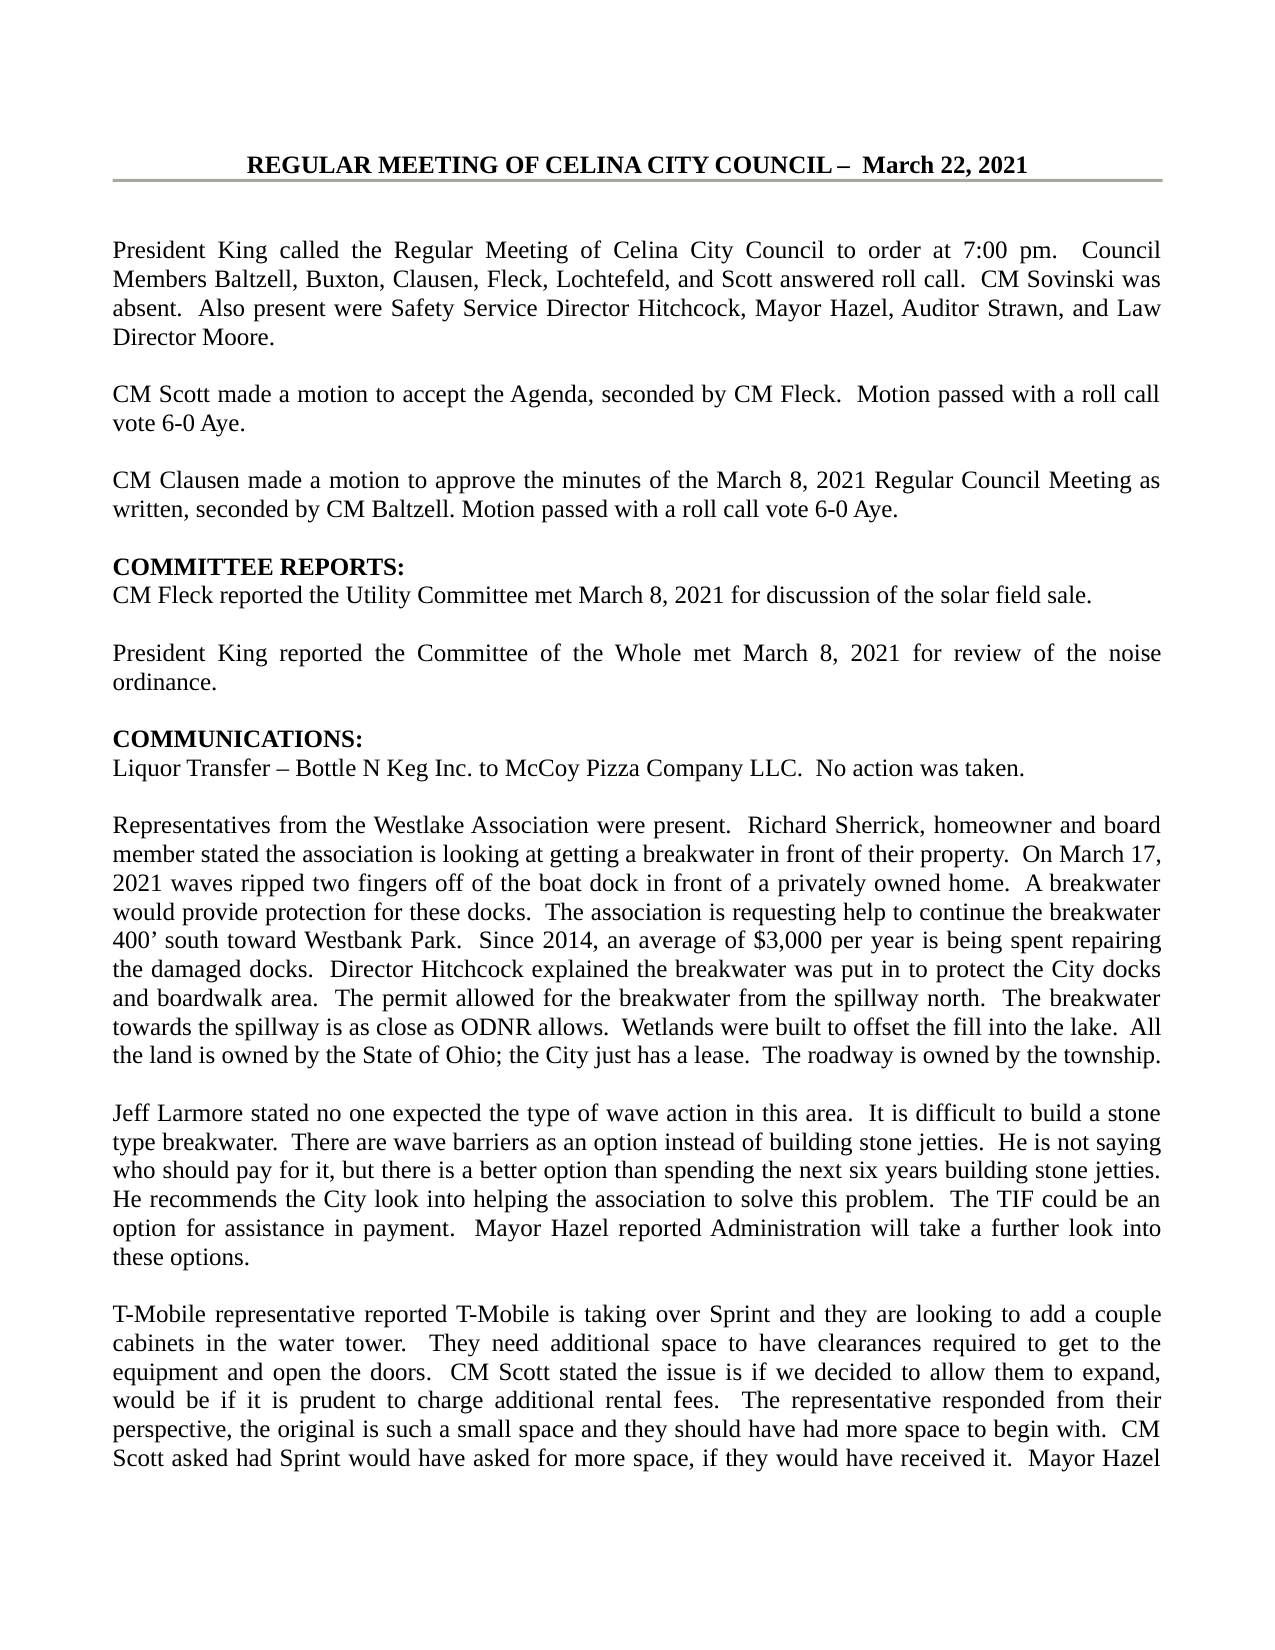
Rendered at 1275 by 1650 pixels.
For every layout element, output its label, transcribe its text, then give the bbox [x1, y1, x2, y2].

text COMMUNICATIONS: [112, 724, 1162, 753]
text COMMITTEE REPORTS: [112, 552, 1162, 581]
text Representatives from the Westlake Association were present. Richard Sherrick, homeowner and board member stated the association is looking at getting a breakwater in front of their property. On March 17, 2021 waves ripped two fingers off of the boat dock in front of a privately owned home. A breakwater would provide protection for these docks. The association is requesting help to continue the breakwater 400’ south toward Westbank Park. Since 2014, an average of $3,000 per year is being spent repairing the damaged docks. Director Hitchcock explained the breakwater was put in to protect the City docks and boardwalk area. The permit allowed for the breakwater from the spillway north. The breakwater towards the spillway is as close as ODNR allows. Wetlands were built to offset the fill into the lake. All the land is owned by the State of Ohio; the City just has a lease. The roadway is owned by the township. [112, 811, 1162, 1069]
text CM Clausen made a motion to approve the minutes of the March 8, 2021 Regular Council Meeting as written, seconded by CM Baltzell. Motion passed with a roll call vote 6-0 Aye. [112, 466, 1162, 523]
text Liquor Transfer – Bottle N Keg Inc. to McCoy Pizza Company LLC. No action was taken. [112, 753, 1162, 782]
text REGULAR MEETING OF CELINA CITY COUNCIL – March 22, 2021 [112, 150, 1162, 178]
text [112, 1299, 1162, 1472]
text President King reported the Committee of the Whole met March 8, 2021 for review of the noise ordinance. [112, 638, 1162, 696]
text President King called the Regular Meeting of Celina City Council to order at 7:00 pm. Council Members Baltzell, Buxton, Clausen, Fleck, Lochtefeld, and Scott answered roll call. CM Sovinski was absent. Also present were Safety Service Director Hitchcock, Mayor Hazel, Auditor Strawn, and Law Director Moore. [112, 236, 1162, 351]
text CM Fleck reported the Utility Committee met March 8, 2021 for discussion of the solar field sale. [112, 581, 1162, 609]
text Jeff Larmore stated no one expected the type of wave action in this area. It is difficult to build a stone type breakwater. There are wave barriers as an option instead of building stone jetties. He is not saying who should pay for it, but there is a better option than spending the next six years building stone jetties. He recommends the City look into helping the association to solve this problem. The TIF could be an option for assistance in payment. Mayor Hazel reported Administration will take a further look into these options. [112, 1098, 1162, 1271]
text CM Scott made a motion to accept the Agenda, seconded by CM Fleck. Motion passed with a roll call vote 6-0 Aye. [112, 379, 1162, 437]
